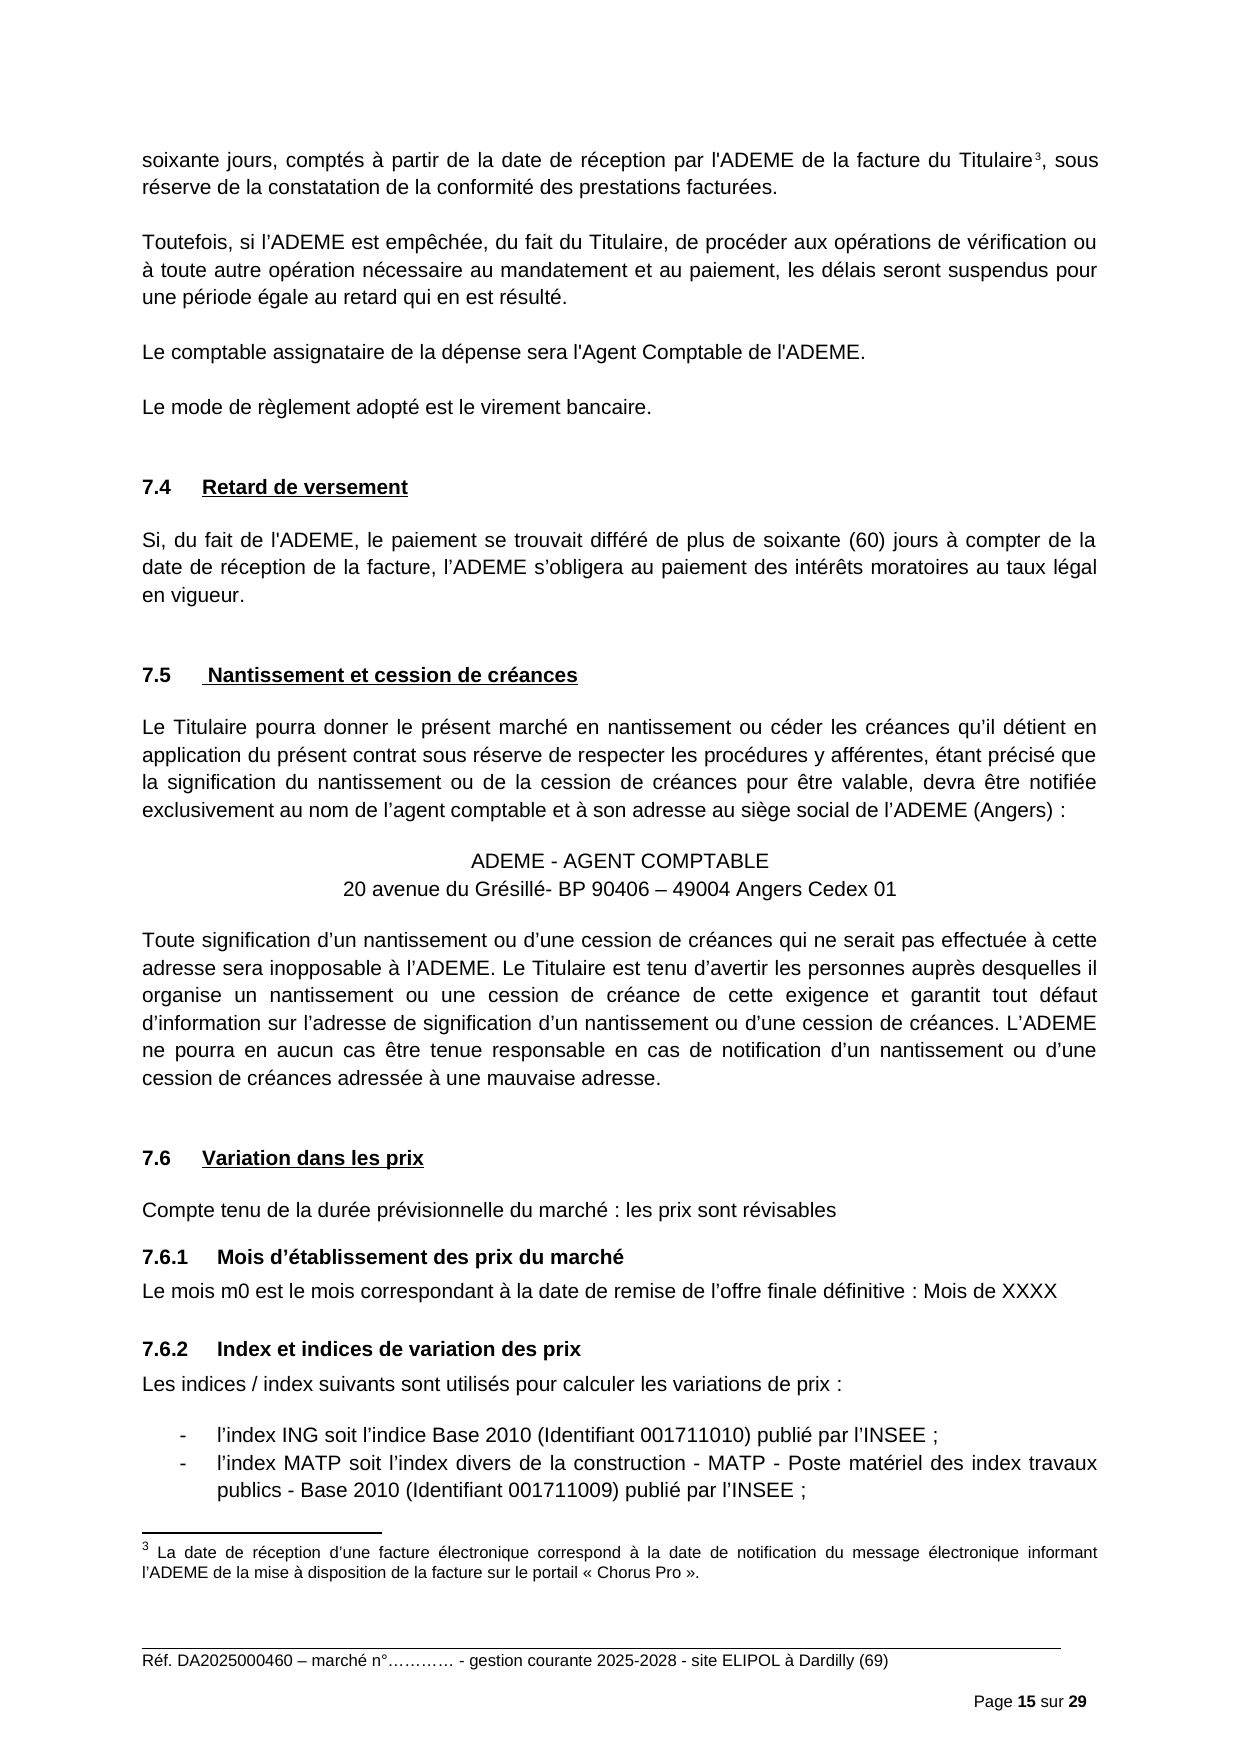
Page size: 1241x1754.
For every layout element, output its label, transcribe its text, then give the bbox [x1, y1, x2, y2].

subtitle Nantissement et cession de créances [142, 663, 1098, 687]
text 20 avenue du Grésillé- BP 90406 – 49004 Angers Cedex 01 [142, 877, 1098, 901]
subtitle Index et indices de variation des prix [142, 1337, 1098, 1361]
text Compte tenu de la durée prévisionnelle du marché : les prix sont révisables [142, 1198, 1098, 1222]
text Toute signification d’un nantissement ou d’une cession de créances qui ne serait pas effectuée à cette adresse sera inopposable à l’ADEME. Le Titulaire est tenu d’avertir les personnes auprès desquelles il organise un nantissement ou une cession de créance de cette exigence et garantit tout défaut d’information sur l’adresse de signification d’un nantissement ou d’une cession de créances. L’ADEME ne pourra en aucun cas être tenue responsable en cas de notification d’un nantissement ou d’une cession de créances adressée à une mauvaise adresse. [142, 928, 1098, 1089]
text Le comptable assignataire de la dépense sera l'Agent Comptable de l'ADEME. [142, 340, 1098, 364]
list l’index ING soit l’indice Base 2010 (Identifiant 001711010) publié par l’INSEE ; [179, 1423, 1098, 1447]
text Le Titulaire pourra donner le présent marché en nantissement ou céder les créances qu’il détient en application du présent contrat sous réserve de respecter les procédures y afférentes, étant précisé que la signification du nantissement ou de la cession de créances pour être valable, devra être notifiée exclusivement au nom de l’agent comptable et à son adresse au siège social de l’ADEME (Angers) : [142, 715, 1098, 822]
text Le mois m0 est le mois correspondant à la date de remise de l’offre finale définitive : Mois de XXXX [142, 1279, 1098, 1303]
text ADEME - AGENT COMPTABLE [142, 849, 1098, 873]
subtitle Mois d’établissement des prix du marché [142, 1244, 1098, 1268]
text Si, du fait de l'ADEME, le paiement se trouvait différé de plus de soixante (60) jours à compter de la date de réception de la facture, l’ADEME s’obligera au paiement des intérêts moratoires au taux légal en vigueur. [142, 528, 1098, 607]
list l’index MATP soit l’index divers de la construction - MATP - Poste matériel des index travaux publics - Base 2010 (Identifiant 001711009) publié par l’INSEE ; [179, 1451, 1098, 1502]
text Toutefois, si l’ADEME est empêchée, du fait du Titulaire, de procéder aux opérations de vérification ou à toute autre opération nécessaire au mandatement et au paiement, les délais seront suspendus pour une période égale au retard qui en est résulté. [142, 230, 1098, 309]
subtitle Retard de versement [142, 475, 1098, 499]
text Le mode de règlement adopté est le virement bancaire. [142, 395, 1098, 419]
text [142, 148, 1098, 199]
subtitle Variation dans les prix [142, 1146, 1098, 1169]
text Les indices / index suivants sont utilisés pour calculer les variations de prix : [142, 1372, 1098, 1396]
